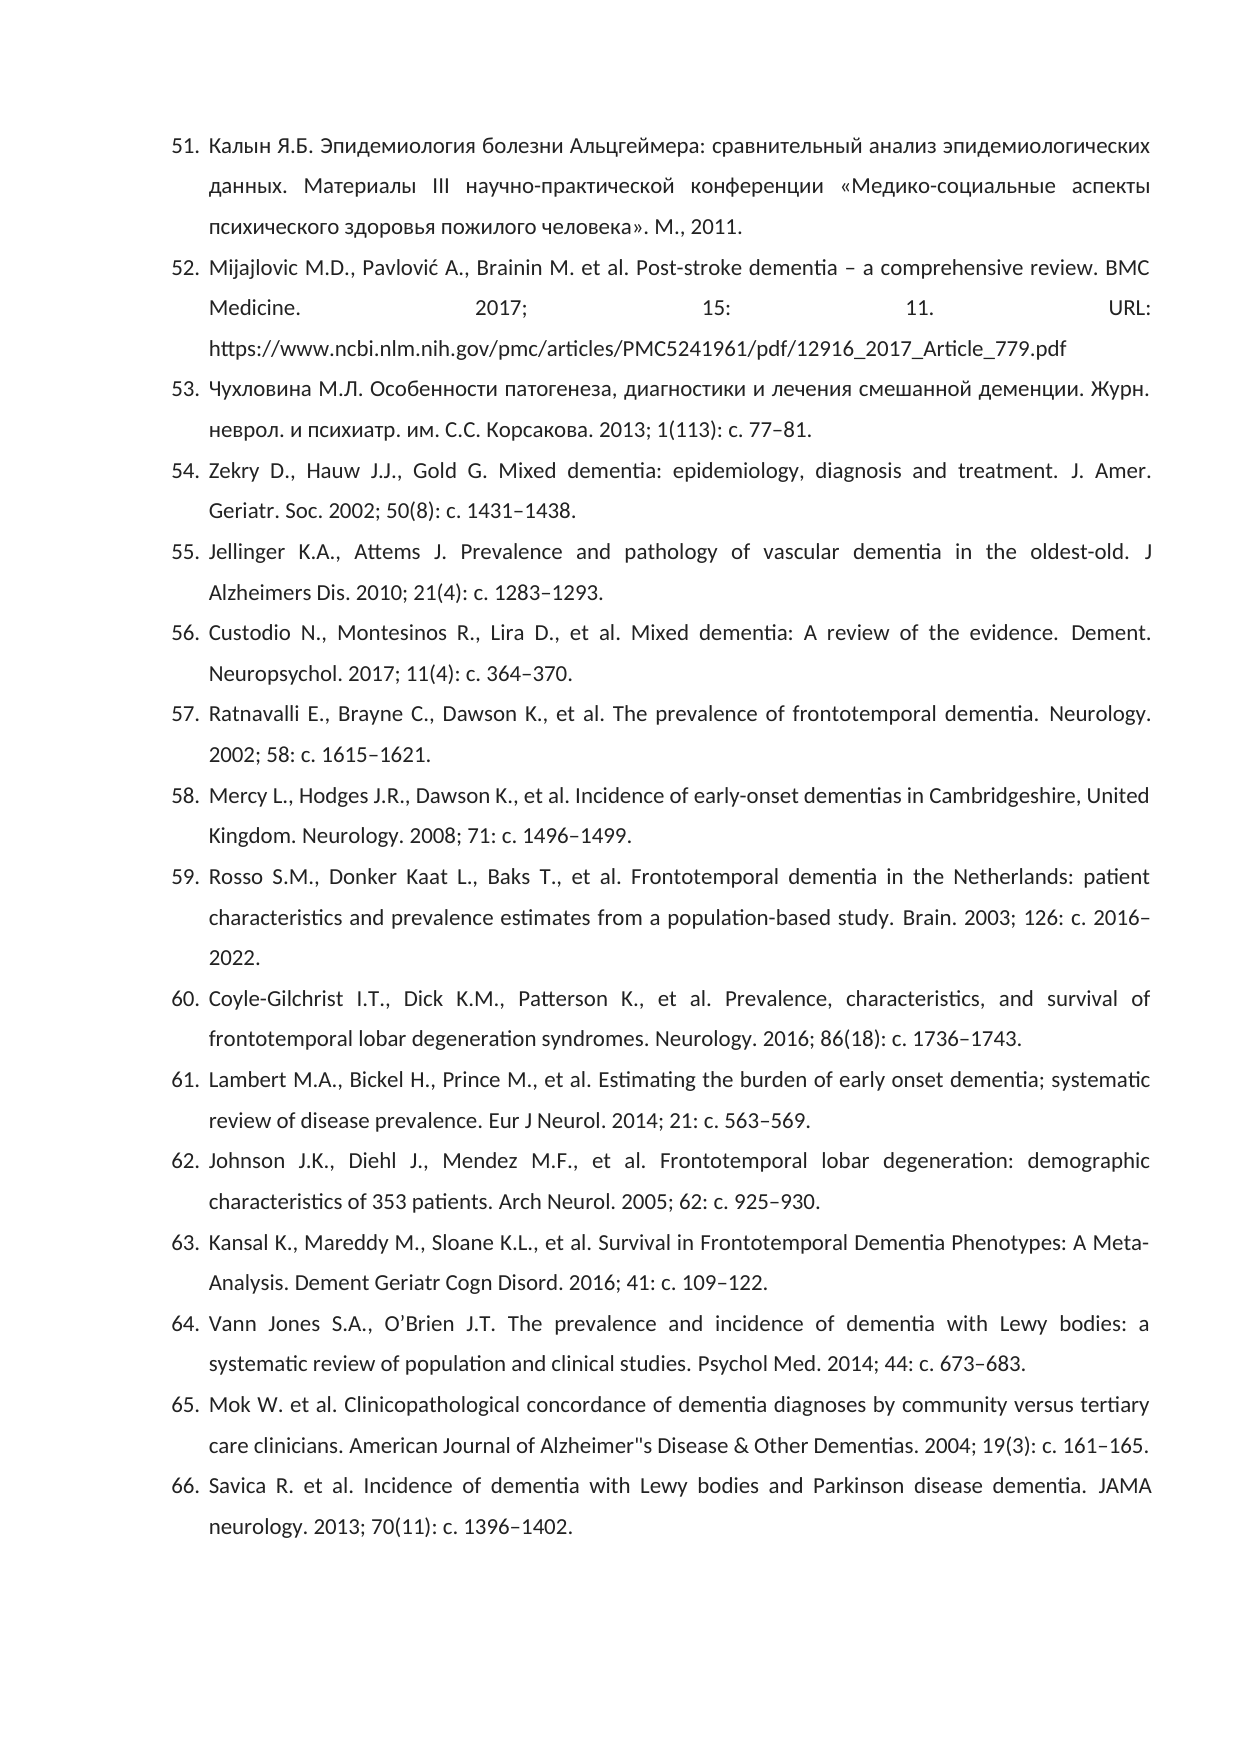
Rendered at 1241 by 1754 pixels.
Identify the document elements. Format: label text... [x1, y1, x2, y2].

list Johnson J.K., Diehl J., Mendez M.F., et al. Frontotemporal lobar degeneration: demographic characteristics of 353 patients. Arch Neurol. 2005; 62: c. 925–930. [171, 1134, 1152, 1215]
list Lambert M.A., Bickel H., Prince M., et al. Estimating the burden of early onset dementia; systematic review of disease prevalence. Eur J Neurol. 2014; 21: c. 563–569. [171, 1052, 1152, 1134]
list Mercy L., Hodges J.R., Dawson K., et al. Incidence of early-onset dementias in Cambridgeshire, United Kingdom. Neurology. 2008; 71: c. 1496–1499. [171, 768, 1152, 849]
list Калын Я.Б. Эпидемиология болезни Альцгеймера: сравнительный анализ эпидемиологических данных. Материалы III научно-практической конференции «Медико-социальные аспекты психического здоровья пожилого человека». М., 2011. [171, 118, 1152, 240]
list Mok W. et al. Clinicopathological concordance of dementia diagnoses by community versus tertiary care clinicians. American Journal of Alzheimer"s Disease & Other Dementias. 2004; 19(3): c. 161–165. [171, 1377, 1152, 1459]
list Jellinger K.A., Attems J. Prevalence and pathology of vascular dementia in the oldest-old. J Alzheimers Dis. 2010; 21(4): c. 1283–1293. [171, 524, 1152, 606]
list Coyle-Gilchrist I.T., Dick K.M., Patterson K., et al. Prevalence, characteristics, and survival of frontotemporal lobar degeneration syndromes. Neurology. 2016; 86(18): c. 1736–1743. [171, 971, 1152, 1052]
list Ratnavalli E., Brayne C., Dawson K., et al. The prevalence of frontotemporal dementia. Neurology. 2002; 58: c. 1615–1621. [171, 687, 1152, 768]
list Mijajlovic M.D., Pavlović A., Brainin M. et al. Post-stroke dementia – a comprehensive review. BMC Medicine. 2017; 15: 11. URL: https://www.ncbi.nlm.nih.gov/pmc/articles/PMC5241961/pdf/12916_2017_Article_779.pdf [171, 240, 1152, 362]
list Savica R. et al. Incidence of dementia with Lewy bodies and Parkinson disease dementia. JAMA neurology. 2013; 70(11): c. 1396–1402. [171, 1459, 1152, 1540]
list Zekry D., Hauw J.J., Gold G. Mixed dementia: epidemiology, diagnosis and treatment. J. Amer. Geriatr. Soc. 2002; 50(8): c. 1431–1438. [171, 443, 1152, 524]
list Rosso S.M., Donker Kaat L., Baks T., et al. Frontotemporal dementia in the Netherlands: patient characteristics and prevalence estimates from a population-based study. Brain. 2003; 126: c. 2016–2022. [171, 849, 1152, 971]
list Kansal K., Mareddy M., Sloane K.L., et al. Survival in Frontotemporal Dementia Phenotypes: A Meta-Analysis. Dement Geriatr Cogn Disord. 2016; 41: c. 109–122. [171, 1215, 1152, 1296]
list Чухловина М.Л. Особенности патогенеза, диагностики и лечения смешанной деменции. Журн. неврол. и психиатр. им. С.С. Корсакова. 2013; 1(113): с. 77–81. [171, 362, 1152, 443]
list Custodio N., Montesinos R., Lira D., et al. Mixed dementia: A review of the evidence. Dement. Neuropsychol. 2017; 11(4): c. 364–370. [171, 606, 1152, 687]
list Vann Jones S.A., O’Brien J.T. The prevalence and incidence of dementia with Lewy bodies: a systematic review of population and clinical studies. Psychol Med. 2014; 44: c. 673–683. [171, 1296, 1152, 1377]
